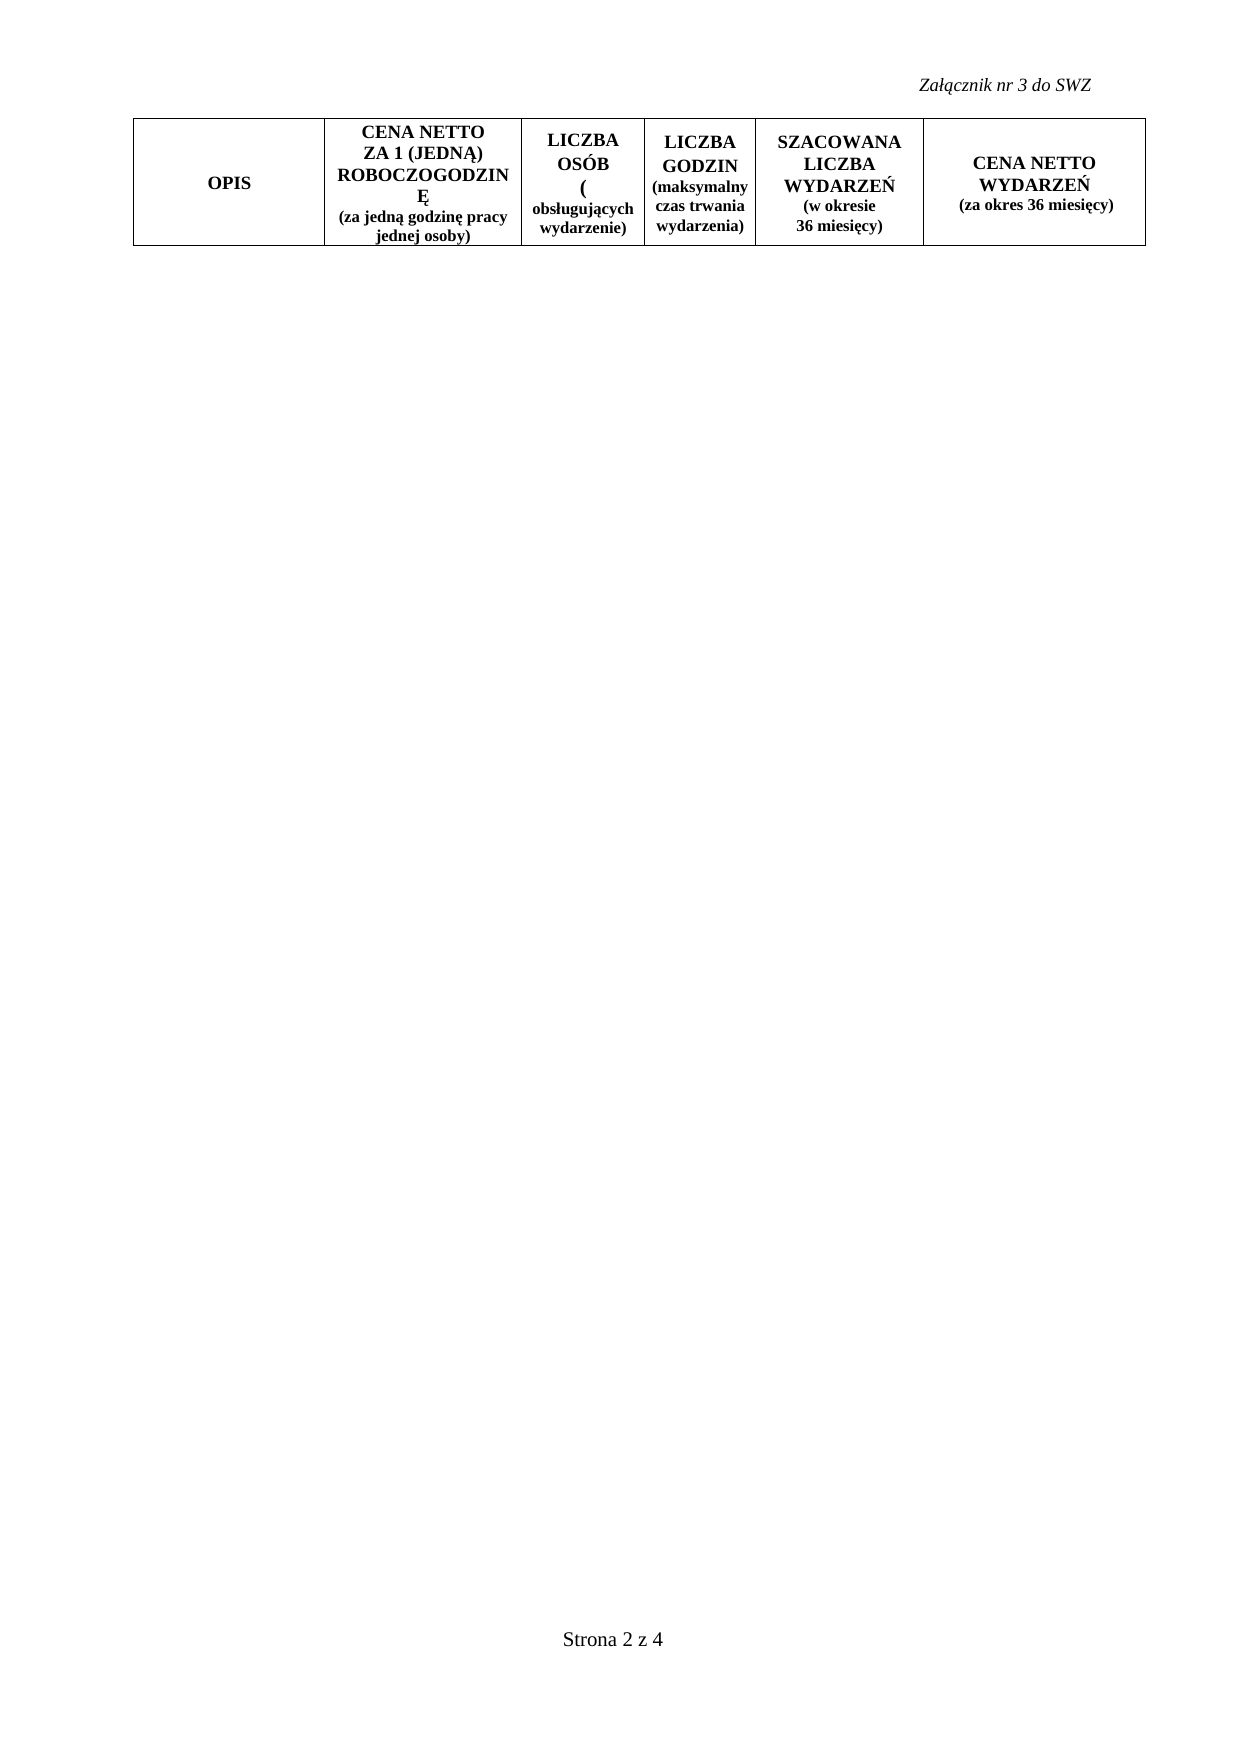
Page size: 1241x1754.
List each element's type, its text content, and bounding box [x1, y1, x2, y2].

table_header LICZBA OSÓB (obsługujących wydarzenie) [522, 119, 644, 245]
table_header SZACOWANA LICZBA WYDARZEŃ (w okresie 36 miesięcy) [756, 119, 923, 245]
table_header CENA NETTO ZA 1 (JEDNĄ) ROBOCZOGODZINĘ (za jedną godzinę pracy jednej osoby) [325, 119, 521, 245]
table_header OPIS [134, 119, 324, 245]
table_header CENA NETTO WYDARZEŃ (za okres 36 miesięcy) [924, 119, 1145, 245]
table_header LICZBA GODZIN (maksymalny czas trwania wydarzenia) [645, 119, 755, 245]
